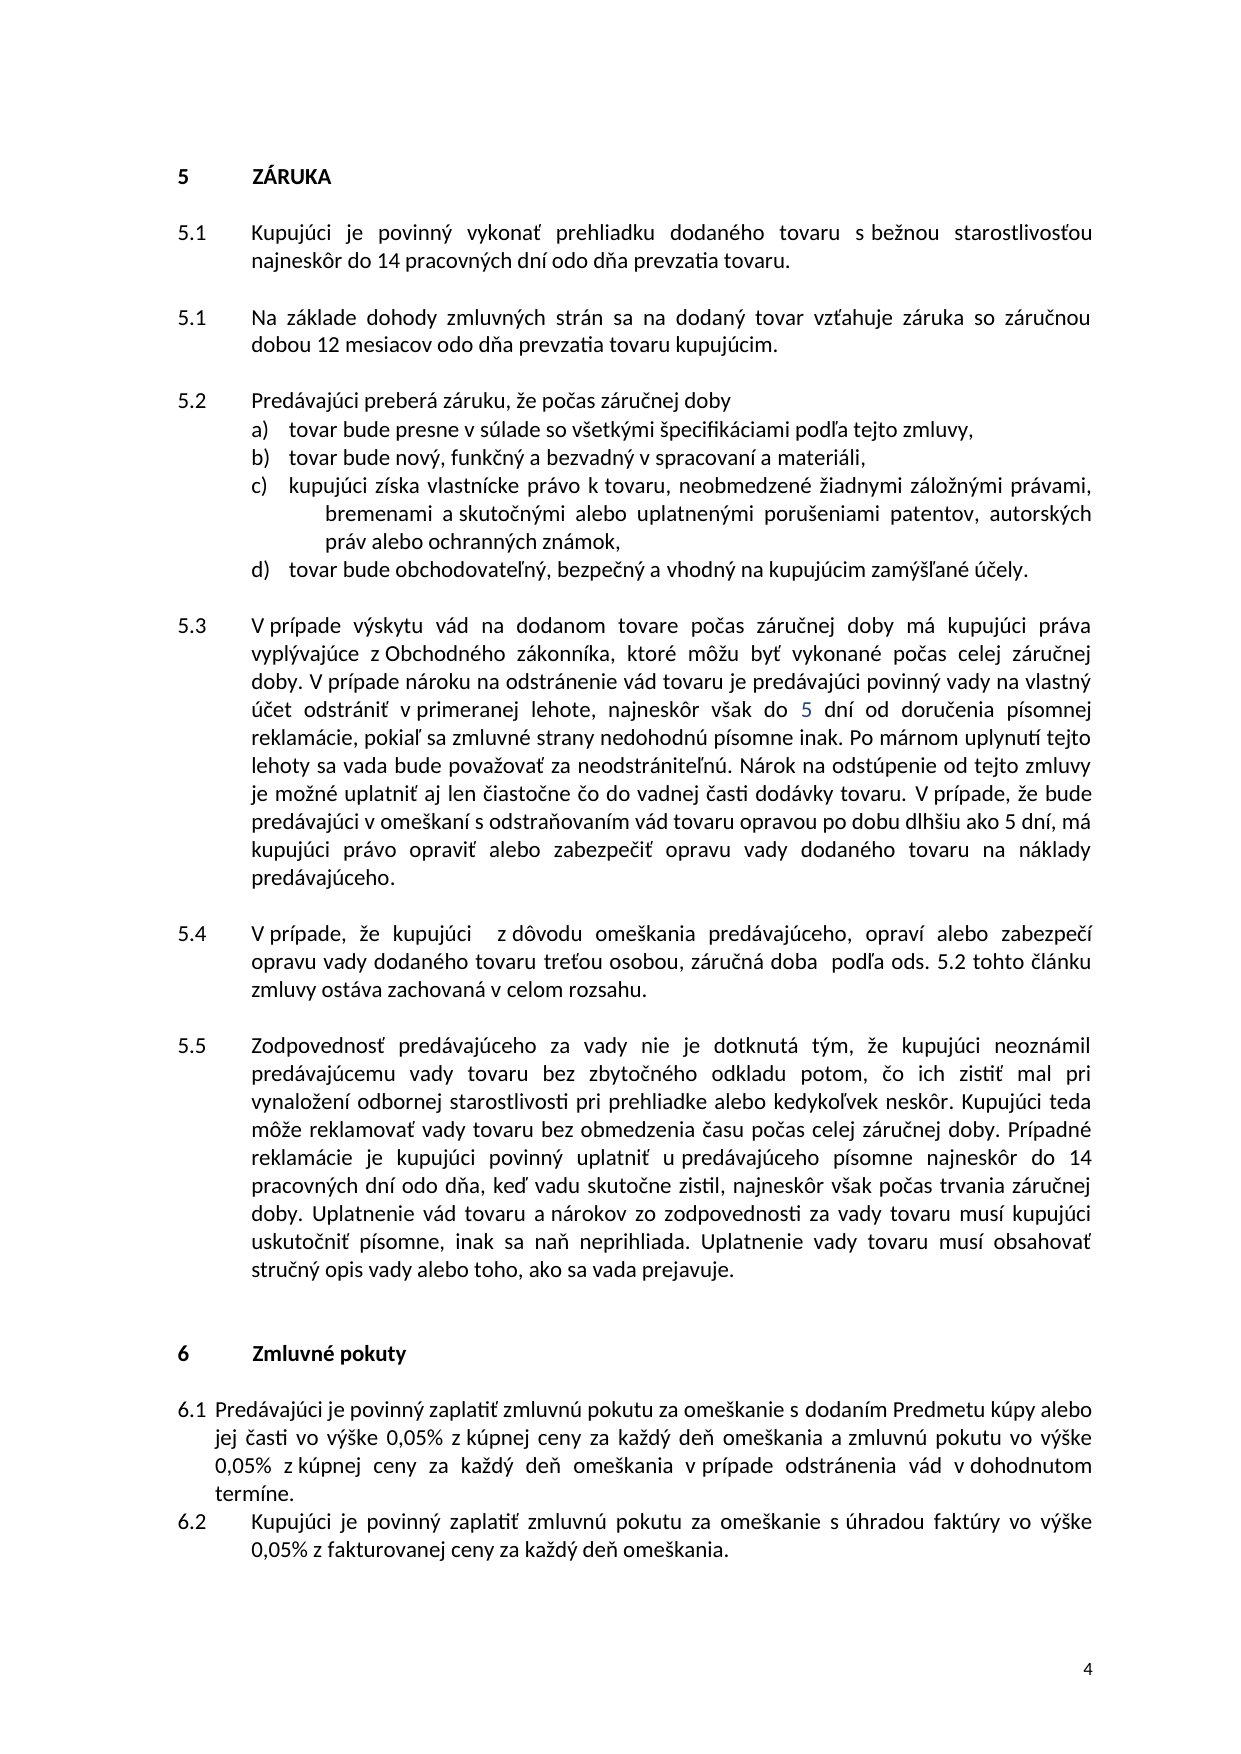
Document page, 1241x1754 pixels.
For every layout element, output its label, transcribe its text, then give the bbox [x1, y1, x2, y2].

list tovar bude presne v súlade so všetkými špecifikáciami podľa tejto zmluvy, [251, 415, 1092, 443]
list kupujúci získa vlastnícke právo k tovaru, neobmedzené žiadnymi záložnými právami, bremenami a skutočnými alebo uplatnenými porušeniami patentov, autorských práv alebo ochranných známok, [251, 471, 1092, 555]
list Predávajúci je povinný zaplatiť zmluvnú pokutu za omeškanie s dodaním Predmetu kúpy alebo jej časti vo výške 0,05% z kúpnej ceny za každý deň omeškania a zmluvnú pokutu vo výške 0,05% z kúpnej ceny za každý deň omeškania v prípade odstránenia vád v dohodnutom termíne. [177, 1395, 1092, 1507]
list V prípade, že kupujúci z dôvodu omeškania predávajúceho, opraví alebo zabezpečí opravu vady dodaného tovaru treťou osobou, záručná doba podľa ods. 5.2 tohto článku zmluvy ostáva zachovaná v celom rozsahu. [177, 919, 1092, 1003]
list tovar bude obchodovateľný, bezpečný a vhodný na kupujúcim zamýšľané účely. [251, 555, 1092, 583]
list tovar bude nový, funkčný a bezvadný v spracovaní a materiáli, [251, 443, 1092, 471]
list ZÁRUKA [177, 162, 1092, 191]
list Kupujúci je povinný vykonať prehliadku dodaného tovaru s bežnou starostlivosťou najneskôr do 14 pracovných dní odo dňa prevzatia tovaru. [177, 218, 1092, 274]
list Zmluvné pokuty [177, 1339, 1092, 1367]
list Predávajúci preberá záruku, že počas záručnej doby [177, 387, 1092, 415]
list Na základe dohody zmluvných strán sa na dodaný tovar vzťahuje záruka so záručnou dobou 12 mesiacov odo dňa prevzatia tovaru kupujúcim. [177, 303, 1092, 359]
list Zodpovednosť predávajúceho za vady nie je dotknutá tým, že kupujúci neoznámil predávajúcemu vady tovaru bez zbytočného odkladu potom, čo ich zistiť mal pri vynaložení odbornej starostlivosti pri prehliadke alebo kedykoľvek neskôr. Kupujúci teda môže reklamovať vady tovaru bez obmedzenia času počas celej záručnej doby. Prípadné reklamácie je kupujúci povinný uplatniť u predávajúceho písomne najneskôr do 14 pracovných dní odo dňa, keď vadu skutočne zistil, najneskôr však počas trvania záručnej doby. Uplatnenie vád tovaru a nárokov zo zodpovednosti za vady tovaru musí kupujúci uskutočniť písomne, inak sa naň neprihliada. Uplatnenie vady tovaru musí obsahovať stručný opis vady alebo toho, ako sa vada prejavuje. [177, 1031, 1092, 1283]
list V prípade výskytu vád na dodanom tovare počas záručnej doby má kupujúci práva vyplývajúce z Obchodného zákonníka, ktoré môžu byť vykonané počas celej záručnej doby. V prípade nároku na odstránenie vád tovaru je predávajúci povinný vady na vlastný účet odstrániť v primeranej lehote, najneskôr však do 5 dní od doručenia písomnej reklamácie, pokiaľ sa zmluvné strany nedohodnú písomne inak. Po márnom uplynutí tejto lehoty sa vada bude považovať za neodstrániteľnú. Nárok na odstúpenie od tejto zmluvy je možné uplatniť aj len čiastočne čo do vadnej časti dodávky tovaru. V prípade, že bude predávajúci v omeškaní s odstraňovaním vád tovaru opravou po dobu dlhšiu ako 5 dní, má kupujúci právo opraviť alebo zabezpečiť opravu vady dodaného tovaru na náklady predávajúceho. [177, 611, 1092, 891]
list Kupujúci je povinný zaplatiť zmluvnú pokutu za omeškanie s úhradou faktúry vo výške 0,05% z fakturovanej ceny za každý deň omeškania. [177, 1507, 1092, 1563]
